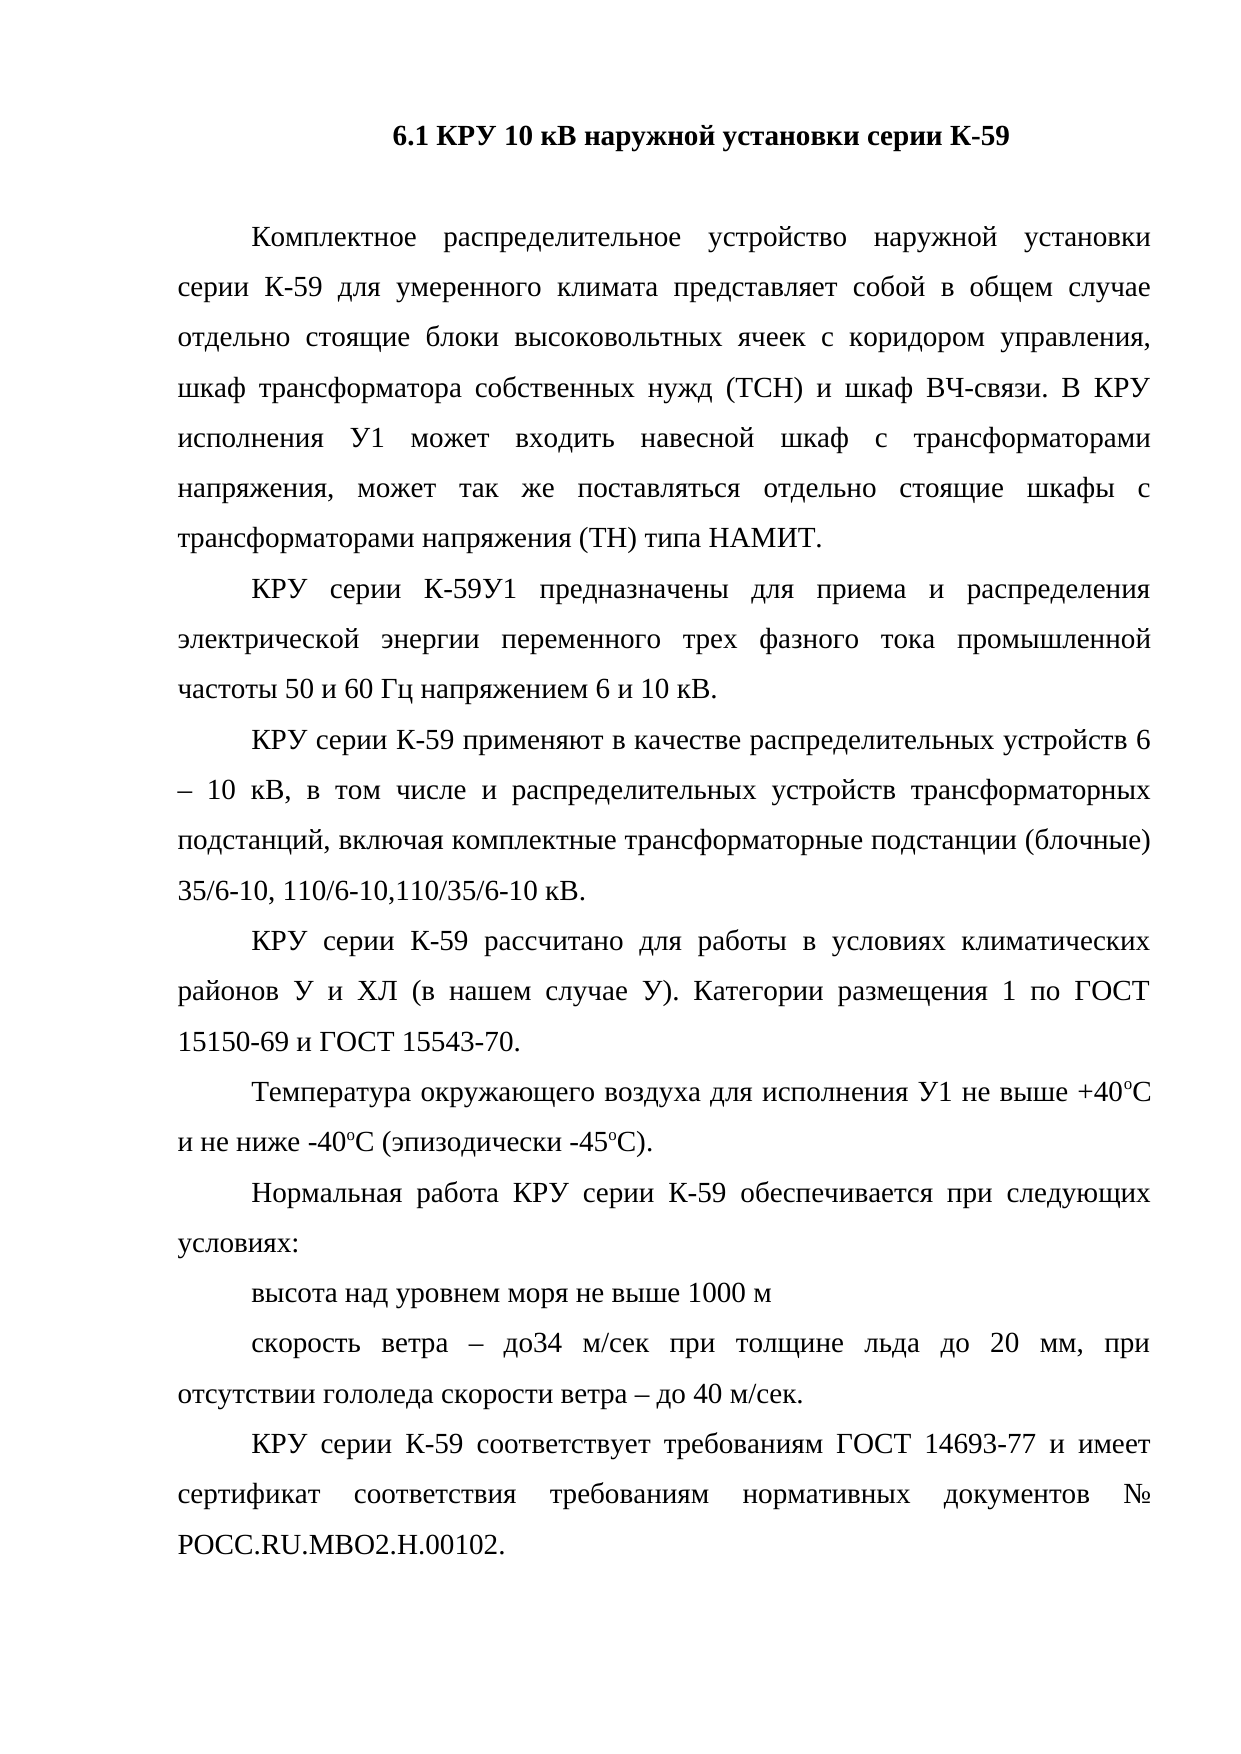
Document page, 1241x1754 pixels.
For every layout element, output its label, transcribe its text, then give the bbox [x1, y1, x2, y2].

text КРУ серии К-59 соответствует требованиям ГОСТ 14693-77 и имеет сертификат соответствия требованиям нормативных документов № РОСС.RU.МВО2.Н.00102. [177, 1426, 1152, 1560]
text КРУ серии К-59У1 предназначены для приема и распределения электрической энергии переменного трех фазного тока промышленной частоты 50 и 60 Гц напряжением 6 и 10 кВ. [177, 571, 1152, 705]
text Температура окружающего воздуха для исполнения У1 не выше +40оС и не ниже -40оС (эпизодически -45оС). [177, 1074, 1152, 1158]
text высота над уровнем моря не выше [177, 1275, 1152, 1309]
text скорость ветра – до34 м/сек при толщине льда до , при отсутствии гололеда скорости ветра – до 40 м/сек. [177, 1326, 1152, 1409]
text КРУ серии К-59 применяют в качестве распределительных устройств 6 – 10 кВ, в том числе и распределительных устройств трансформаторных подстанций, включая комплектные трансформаторные подстанции (блочные) 35/6-10, 110/6-10,110/35/6-10 кВ. [177, 722, 1152, 906]
text Комплектное распределительное устройство наружной установки серии К-59 для умеренного климата представляет собой в общем случае отдельно стоящие блоки высоковольтных ячеек с коридором управления, шкаф трансформатора собственных нужд (ТСН) и шкаф ВЧ-связи. В КРУ исполнения У1 может входить навесной шкаф с трансформаторами напряжения, может так же поставляться отдельно стоящие шкафы с трансформаторами напряжения (ТН) типа НАМИТ. [177, 219, 1152, 554]
text КРУ серии К-59 рассчитано для работы в условиях климатических районов У и ХЛ (в нашем случае У). Категории размещения 1 по ГОСТ 15150-69 и ГОСТ 15543-70. [177, 923, 1152, 1057]
text Нормальная работа КРУ серии К-59 обеспечивается при следующих условиях: [177, 1175, 1152, 1258]
text 6.1 КРУ 10 кВ наружной установки серии К-59 [177, 118, 1152, 152]
